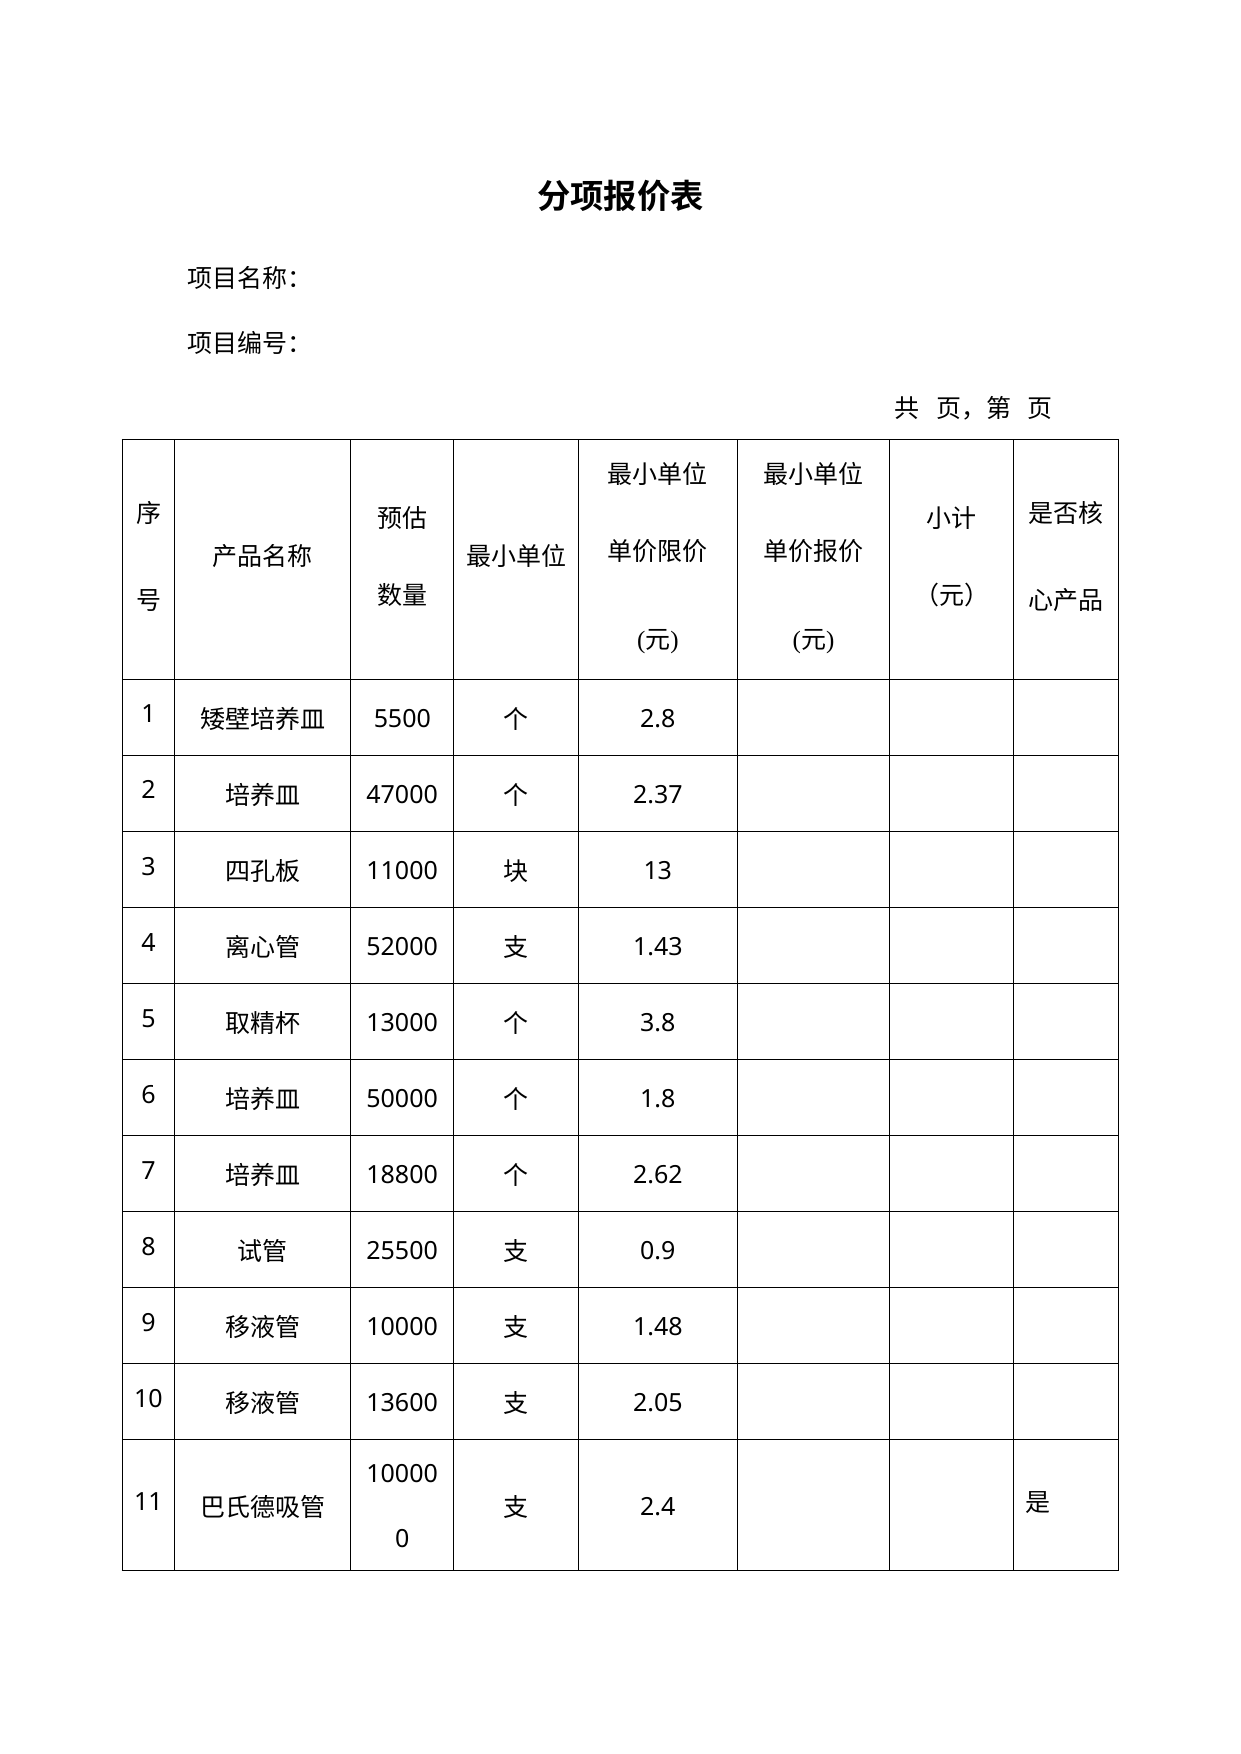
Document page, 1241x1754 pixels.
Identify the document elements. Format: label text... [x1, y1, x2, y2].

table_cell 10000 [351, 1288, 453, 1363]
table_header 序号 [123, 440, 174, 679]
table_cell 5500 [351, 680, 453, 755]
table_cell 个 [454, 1060, 578, 1135]
table_cell 支 [454, 1288, 578, 1363]
table_cell [738, 908, 889, 983]
table_cell 支 [454, 1212, 578, 1287]
table_cell [738, 1212, 889, 1287]
table_cell 支 [454, 1440, 578, 1570]
table_header 是否核心产品 [1014, 440, 1118, 679]
table_cell 2.37 [579, 756, 737, 831]
table_cell 2.8 [579, 680, 737, 755]
table_cell 培养皿 [175, 756, 350, 831]
table_cell [738, 1440, 889, 1570]
table_header 预估 数量 [351, 440, 453, 679]
table_cell 2 [123, 756, 174, 831]
table_cell 1.48 [579, 1288, 737, 1363]
text 分项报价表 [187, 162, 1053, 227]
table_header 最小单位 单价限价(元) [579, 440, 737, 679]
table_header 产品名称 [175, 440, 350, 679]
table_cell 11 [123, 1440, 174, 1570]
table_cell 10 [123, 1364, 174, 1439]
table_cell 8 [123, 1212, 174, 1287]
table_cell 25500 [351, 1212, 453, 1287]
text 项目编号： [187, 309, 1053, 374]
table_cell [1014, 1288, 1118, 1363]
table_cell 个 [454, 756, 578, 831]
table_header 最小单位 [454, 440, 578, 679]
table_cell 13 [579, 832, 737, 907]
text 共 页，第 页 [187, 374, 1053, 439]
table_cell [890, 1440, 1013, 1570]
table_cell [890, 1212, 1013, 1287]
table_cell 离心管 [175, 908, 350, 983]
table_cell 5 [123, 984, 174, 1059]
table_cell 100000 [351, 1440, 453, 1570]
table_cell 块 [454, 832, 578, 907]
table_cell 1 [123, 680, 174, 755]
table_cell 9 [123, 1288, 174, 1363]
table_cell 0.9 [579, 1212, 737, 1287]
table_header 最小单位 单价报价(元) [738, 440, 889, 679]
table_cell [1014, 756, 1118, 831]
table_cell 个 [454, 680, 578, 755]
table_cell [738, 1060, 889, 1135]
table_cell 移液管 [175, 1364, 350, 1439]
table_cell 2.4 [579, 1440, 737, 1570]
table_cell 取精杯 [175, 984, 350, 1059]
table_cell 是 [1014, 1440, 1118, 1570]
table_cell [890, 680, 1013, 755]
table_cell 3 [123, 832, 174, 907]
text 项目名称： [187, 244, 1053, 309]
table_cell [1014, 832, 1118, 907]
table_cell [1014, 1060, 1118, 1135]
table_cell [890, 1288, 1013, 1363]
table_cell [738, 680, 889, 755]
table_cell [1014, 1364, 1118, 1439]
table_cell 2.62 [579, 1136, 737, 1211]
table_cell [890, 832, 1013, 907]
table_cell 移液管 [175, 1288, 350, 1363]
table_cell 试管 [175, 1212, 350, 1287]
table_header 小计 （元） [890, 440, 1013, 679]
table_cell 矮壁培养皿 [175, 680, 350, 755]
table_cell [1014, 680, 1118, 755]
table_cell 18800 [351, 1136, 453, 1211]
table_cell 4 [123, 908, 174, 983]
table_cell [1014, 1212, 1118, 1287]
table_cell [890, 1060, 1013, 1135]
table_cell 培养皿 [175, 1136, 350, 1211]
table_cell [738, 1136, 889, 1211]
table_cell [890, 984, 1013, 1059]
table_cell [890, 1136, 1013, 1211]
table_cell [738, 832, 889, 907]
table_cell [890, 1364, 1013, 1439]
table_cell [890, 756, 1013, 831]
table_cell 47000 [351, 756, 453, 831]
table_cell [738, 1364, 889, 1439]
table_cell 13600 [351, 1364, 453, 1439]
table_cell 支 [454, 908, 578, 983]
table_cell 13000 [351, 984, 453, 1059]
table_cell 6 [123, 1060, 174, 1135]
table_cell 1.8 [579, 1060, 737, 1135]
table_cell 个 [454, 1136, 578, 1211]
table_cell [1014, 984, 1118, 1059]
table_cell 支 [454, 1364, 578, 1439]
table_cell 个 [454, 984, 578, 1059]
table_cell 四孔板 [175, 832, 350, 907]
table_cell [738, 984, 889, 1059]
table_cell [738, 1288, 889, 1363]
table_cell 11000 [351, 832, 453, 907]
table_cell 1.43 [579, 908, 737, 983]
table_cell 52000 [351, 908, 453, 983]
table_cell [738, 756, 889, 831]
table_cell [1014, 908, 1118, 983]
table_cell 3.8 [579, 984, 737, 1059]
table_cell [1014, 1136, 1118, 1211]
table_cell 培养皿 [175, 1060, 350, 1135]
table_cell 巴氏德吸管 [175, 1440, 350, 1570]
table_cell [890, 908, 1013, 983]
table_cell 7 [123, 1136, 174, 1211]
table_cell 2.05 [579, 1364, 737, 1439]
table_cell 50000 [351, 1060, 453, 1135]
